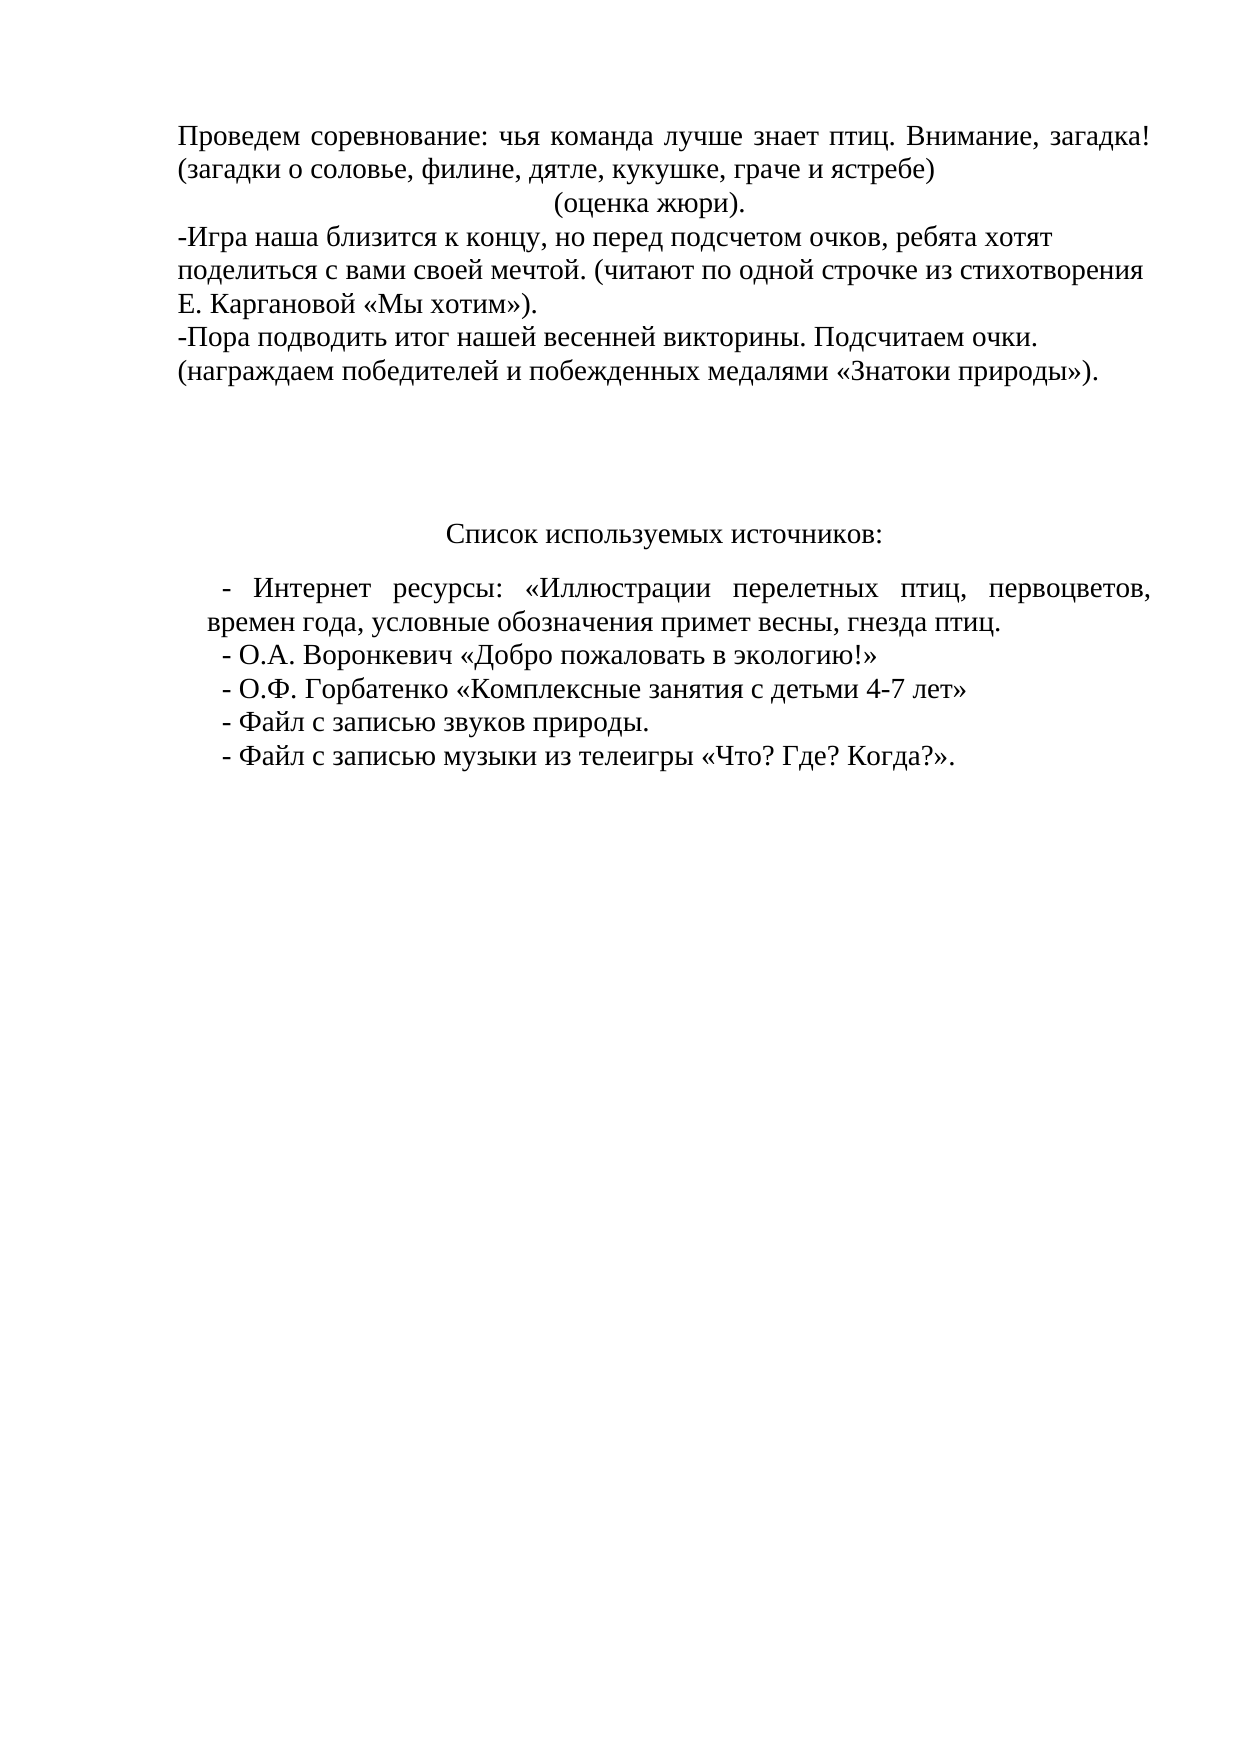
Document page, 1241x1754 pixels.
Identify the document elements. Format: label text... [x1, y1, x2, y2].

text - О.А. Воронкевич «Добро пожаловать в экологию!» [215, 637, 1152, 671]
list -Игра наша близится к концу, но перед подсчетом очков, ребята хотят поделиться с вами своей мечтой. (читают по одной строчке из стихотворения Е. Каргановой «Мы хотим»). [177, 219, 1152, 319]
text - Интернет ресурсы: «Иллюстрации перелетных птиц, первоцветов, времен года, условные обозначения примет весны, гнезда птиц. [207, 570, 1152, 637]
list (оценка жюри). [148, 185, 1152, 219]
text Список используемых источников: [177, 516, 1152, 549]
list (награждаем победителей и побежденных медалями «Знатоки природы»). [177, 353, 1152, 386]
list Проведем соревнование: чья команда лучше знает птиц. Внимание, загадка! (загадки о соловье, филине, дятле, кукушке, граче и ястребе) [177, 118, 1152, 185]
text - Файл с записью звуков природы. [215, 704, 1152, 738]
text - О.Ф. Горбатенко «Комплексные занятия с детьми 4-7 лет» [215, 671, 1152, 704]
list -Пора подводить итог нашей весенней викторины. Подсчитаем очки. [177, 319, 1152, 353]
text - Файл с записью музыки из телеигры «Что? Где? Когда?». [215, 738, 1152, 772]
